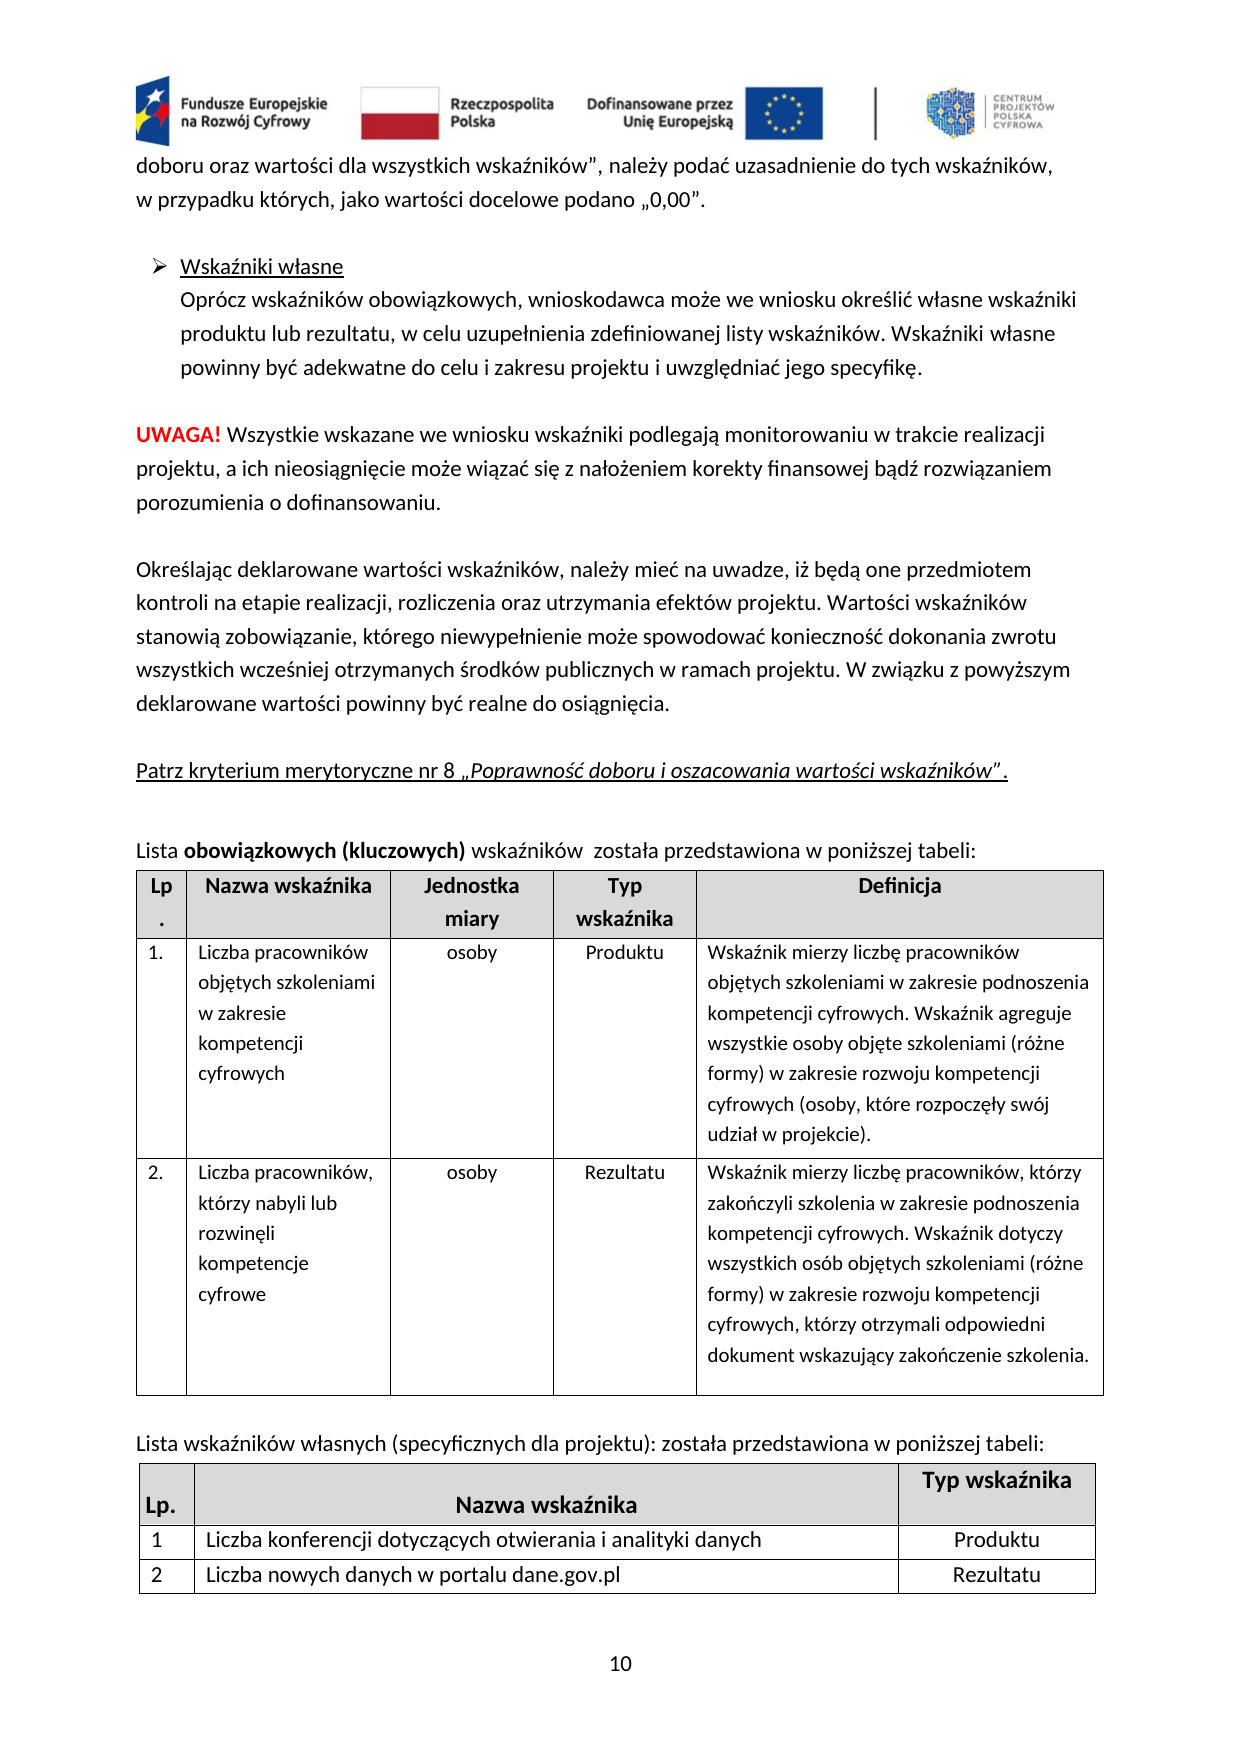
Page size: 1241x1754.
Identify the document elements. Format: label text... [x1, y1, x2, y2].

table_cell osoby [391, 1159, 553, 1395]
table_header Lp. [140, 1464, 194, 1524]
table_cell Liczba pracowników objętych szkoleniami w zakresie kompetencji cyfrowych [187, 939, 390, 1158]
table_header Lp. [137, 871, 186, 938]
list Wskaźniki własne [151, 252, 1104, 280]
text Oprócz wskaźników obowiązkowych, wnioskodawca może we wniosku określić własne wskaźniki produktu lub rezultatu, w celu uzupełnienia zdefiniowanej listy wskaźników. Wskaźniki własne powinny być adekwatne do celu i zakresu projektu i uwzględniać jego specyfikę. [180, 286, 1104, 381]
table_cell Liczba nowych danych w portalu dane.gov.pl [195, 1560, 898, 1593]
table_header Typ wskaźnika [899, 1464, 1095, 1524]
table_cell Wskaźnik mierzy liczbę pracowników objętych szkoleniami w zakresie podnoszenia kompetencji cyfrowych. Wskaźnik agreguje wszystkie osoby objęte szkoleniami (różne formy) w zakresie rozwoju kompetencji cyfrowych (osoby, które rozpoczęły swój udział w projekcie). [697, 939, 1103, 1158]
table_cell 1. [137, 939, 186, 1158]
text Lista wskaźników własnych (specyficznych dla projektu): została przedstawiona w poniższej tabeli: [136, 1429, 1104, 1457]
text Patrz kryterium merytoryczne nr 8 „Poprawność doboru i oszacowania wartości wskaźników”. [136, 756, 1104, 784]
table_cell 1 [140, 1526, 194, 1559]
table_cell osoby [391, 939, 553, 1158]
table_header Nazwa wskaźnika [195, 1464, 898, 1524]
table_cell Liczba konferencji dotyczących otwierania i analityki danych [195, 1526, 898, 1559]
table_cell Rezultatu [899, 1560, 1095, 1593]
picture [135, 76, 1054, 146]
table_header Definicja [697, 871, 1103, 938]
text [136, 136, 1104, 213]
table_header Jednostka miary [391, 871, 553, 938]
text Lista obowiązkowych (kluczowych) wskaźników została przedstawiona w poniższej tabeli: [136, 836, 1104, 864]
table_header Nazwa wskaźnika [187, 871, 390, 938]
table_cell 2 [140, 1560, 194, 1593]
table_cell 2. [137, 1159, 186, 1395]
text UWAGA! Wszystkie wskazane we wniosku wskaźniki podlegają monitorowaniu w trakcie realizacji projektu, a ich nieosiągnięcie może wiązać się z nałożeniem korekty finansowej bądź rozwiązaniem porozumienia o dofinansowaniu. [136, 421, 1104, 516]
table_cell Produktu [899, 1526, 1095, 1559]
table_cell Wskaźnik mierzy liczbę pracowników, którzy zakończyli szkolenia w zakresie podnoszenia kompetencji cyfrowych. Wskaźnik dotyczy wszystkich osób objętych szkoleniami (różne formy) w zakresie rozwoju kompetencji cyfrowych, którzy otrzymali odpowiedni dokument wskazujący zakończenie szkolenia. [697, 1159, 1103, 1395]
table_cell Liczba pracowników, którzy nabyli lub rozwinęli kompetencje cyfrowe [187, 1159, 390, 1395]
table_header Typ wskaźnika [554, 871, 696, 938]
table_cell Produktu [554, 939, 696, 1158]
text Określając deklarowane wartości wskaźników, należy mieć na uwadze, iż będą one przedmiotem kontroli na etapie realizacji, rozliczenia oraz utrzymania efektów projektu. Wartości wskaźników stanowią zobowiązanie, którego niewypełnienie może spowodować konieczność dokonania zwrotu wszystkich wcześniej otrzymanych środków publicznych w ramach projektu. W związku z powyższym deklarowane wartości powinny być realne do osiągnięcia. [136, 555, 1104, 717]
table_cell Rezultatu [554, 1159, 696, 1395]
